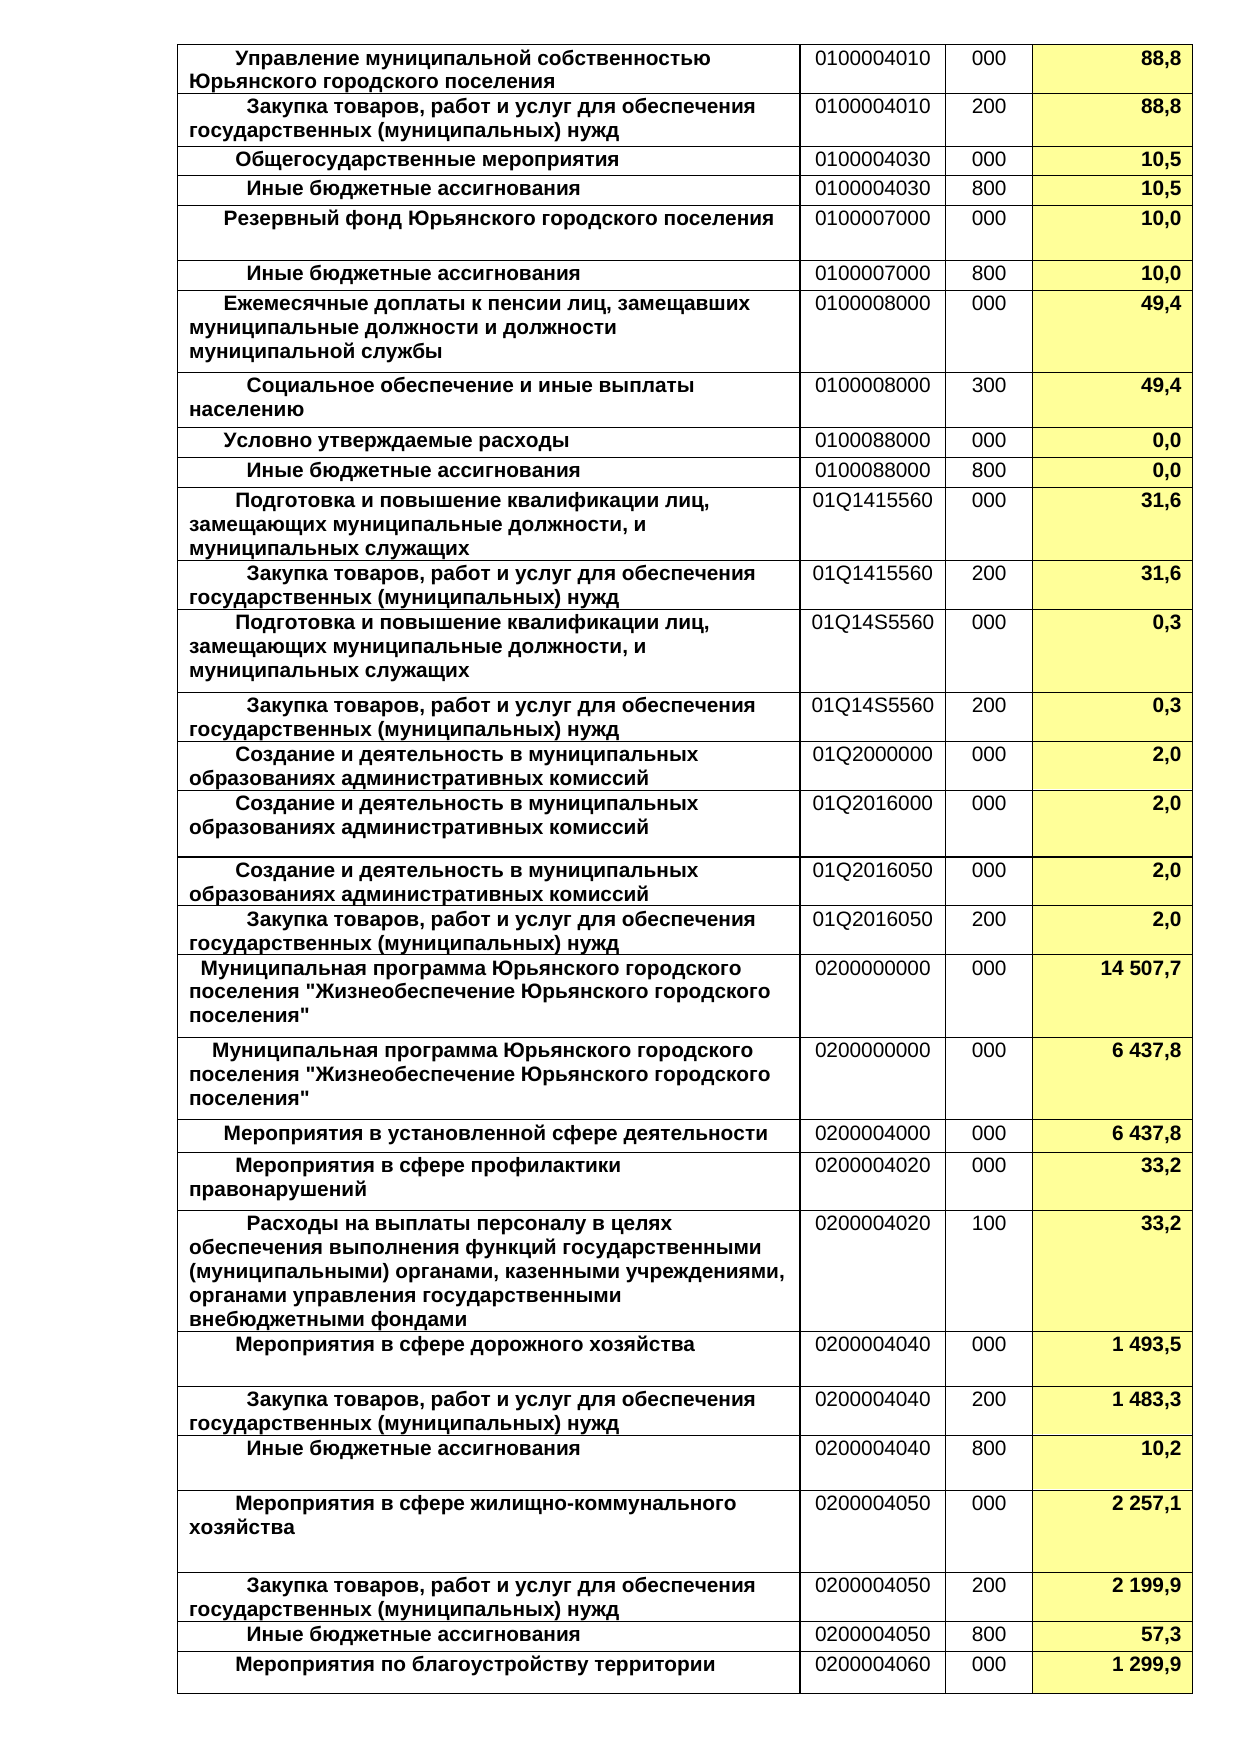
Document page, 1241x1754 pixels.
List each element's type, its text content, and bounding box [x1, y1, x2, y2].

table_cell 000 [946, 206, 1032, 260]
table_cell 100 [946, 1211, 1032, 1331]
table_cell Ежемесячные доплаты к пенсии лиц, замещавших муниципальные должности и должности муниципальной службы [178, 291, 799, 372]
table_cell 200 [946, 1573, 1032, 1621]
table_cell 0200000000 [801, 1038, 945, 1119]
table_cell 01Q1415560 [801, 488, 945, 560]
table_cell Создание и деятельность в муниципальных образованиях административных комиссий [178, 858, 799, 905]
table_cell 0100008000 [801, 373, 945, 427]
table_cell 200 [946, 1387, 1032, 1434]
table_cell 10,0 [1033, 206, 1192, 260]
table_cell Иные бюджетные ассигнования [178, 1436, 799, 1489]
table_cell 0200004050 [801, 1573, 945, 1621]
table_cell 0100007000 [801, 261, 945, 290]
table_cell Иные бюджетные ассигнования [178, 261, 799, 290]
table_cell 10,5 [1033, 147, 1192, 175]
table_cell Расходы на выплаты персоналу в целях обеспечения выполнения функций государственными (муниципальными) органами, казенными учреждениями, органами управления государственными внебюджетными фондами [178, 1211, 799, 1331]
table_cell Мероприятия в сфере профилактики правонарушений [178, 1153, 799, 1210]
table_cell 0200000000 [801, 955, 945, 1037]
table_cell Условно утверждаемые расходы [178, 428, 799, 457]
table_cell 000 [946, 45, 1032, 93]
table_cell 33,2 [1033, 1211, 1192, 1331]
table_cell 1 493,5 [1033, 1332, 1192, 1386]
table_cell 2,0 [1033, 858, 1192, 905]
table_cell 000 [946, 742, 1032, 789]
table_cell 6 437,8 [1033, 1038, 1192, 1119]
table_cell 0200004020 [801, 1211, 945, 1331]
table_cell 49,4 [1033, 291, 1192, 372]
table_cell 000 [946, 1332, 1032, 1386]
table_cell Закупка товаров, работ и услуг для обеспечения государственных (муниципальных) нужд [178, 693, 799, 741]
table_cell Закупка товаров, работ и услуг для обеспечения государственных (муниципальных) нужд [178, 94, 799, 146]
table_cell Закупка товаров, работ и услуг для обеспечения государственных (муниципальных) нужд [178, 906, 799, 954]
table_cell 0,3 [1033, 693, 1192, 741]
table_cell 10,0 [1033, 261, 1192, 290]
table_cell 01Q2016050 [801, 906, 945, 954]
table_cell Управление муниципальной собственностью Юрьянского городского поселения [178, 45, 799, 93]
table_cell 57,3 [1033, 1622, 1192, 1651]
table_cell 01Q2016050 [801, 858, 945, 905]
table_cell 01Q1415560 [801, 561, 945, 609]
table_cell Создание и деятельность в муниципальных образованиях административных комиссий [178, 791, 799, 856]
table_cell 14 507,7 [1033, 955, 1192, 1037]
table_cell 0100088000 [801, 428, 945, 457]
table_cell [178, 1573, 799, 1621]
table_cell 000 [946, 610, 1032, 692]
table_cell 0100004010 [801, 45, 945, 93]
table_cell 0100008000 [801, 291, 945, 372]
table_cell 31,6 [1033, 488, 1192, 560]
table_cell 0200004000 [801, 1120, 945, 1152]
table_cell 0200004040 [801, 1332, 945, 1386]
table_cell 2,0 [1033, 791, 1192, 856]
table_cell 0200004040 [801, 1387, 945, 1434]
table_cell 000 [946, 955, 1032, 1037]
table_cell 2,0 [1033, 742, 1192, 789]
table_cell 2,0 [1033, 906, 1192, 954]
table_cell 0,0 [1033, 428, 1192, 457]
table_cell 200 [946, 94, 1032, 146]
table_cell 300 [946, 373, 1032, 427]
table_cell Муниципальная программа Юрьянского городского поселения "Жизнеобеспечение Юрьянского городского поселения" [178, 955, 799, 1037]
table_cell Подготовка и повышение квалификации лиц, замещающих муниципальные должности, и муниципальных служащих [178, 610, 799, 692]
table_cell 0100004030 [801, 176, 945, 205]
table_cell 000 [946, 1038, 1032, 1119]
table_cell Мероприятия в сфере жилищно-коммунального хозяйства [178, 1491, 799, 1572]
table_cell 10,5 [1033, 176, 1192, 205]
table_cell 000 [946, 488, 1032, 560]
table_cell 1 483,3 [1033, 1387, 1192, 1434]
table_cell 0,3 [1033, 610, 1192, 692]
table_cell Мероприятия по благоустройству территории [178, 1652, 799, 1693]
table_cell 0200004020 [801, 1153, 945, 1210]
table_cell 2 199,9 [1033, 1573, 1192, 1621]
table_cell 0100004010 [801, 94, 945, 146]
table_cell 800 [946, 261, 1032, 290]
table_cell 2 257,1 [1033, 1491, 1192, 1572]
table_cell Иные бюджетные ассигнования [178, 458, 799, 487]
table_cell 33,2 [1033, 1153, 1192, 1210]
table_cell 01Q14S5560 [801, 610, 945, 692]
table_cell 0200004050 [801, 1622, 945, 1651]
table_cell 0100004030 [801, 147, 945, 175]
table_cell 000 [946, 1652, 1032, 1693]
table_cell 000 [946, 791, 1032, 856]
table_cell 0,0 [1033, 458, 1192, 487]
table_cell 200 [946, 906, 1032, 954]
table_cell 200 [946, 693, 1032, 741]
table_cell 0200004040 [801, 1436, 945, 1489]
table_cell 000 [946, 147, 1032, 175]
table_cell 000 [946, 291, 1032, 372]
table_cell 000 [946, 1491, 1032, 1572]
table_cell 10,2 [1033, 1436, 1192, 1489]
table_cell Создание и деятельность в муниципальных образованиях административных комиссий [178, 742, 799, 789]
table_cell 88,8 [1033, 94, 1192, 146]
table_cell Подготовка и повышение квалификации лиц, замещающих муниципальные должности, и муниципальных служащих [178, 488, 799, 560]
table_cell 0200004060 [801, 1652, 945, 1693]
table_cell 800 [946, 1622, 1032, 1651]
table_cell 01Q14S5560 [801, 693, 945, 741]
table_cell Мероприятия в установленной сфере деятельности [178, 1120, 799, 1152]
table_cell Закупка товаров, работ и услуг для обеспечения государственных (муниципальных) нужд [178, 561, 799, 609]
table_cell Резервный фонд Юрьянского городского поселения [178, 206, 799, 260]
table_cell 000 [946, 858, 1032, 905]
table_cell 800 [946, 1436, 1032, 1489]
table_cell 000 [946, 1153, 1032, 1210]
table_cell 0100088000 [801, 458, 945, 487]
table_cell Иные бюджетные ассигнования [178, 176, 799, 205]
table_cell Социальное обеспечение и иные выплаты населению [178, 373, 799, 427]
table_cell 49,4 [1033, 373, 1192, 427]
table_cell 6 437,8 [1033, 1120, 1192, 1152]
table_cell 0200004050 [801, 1491, 945, 1572]
table_cell 88,8 [1033, 45, 1192, 93]
table_cell 800 [946, 176, 1032, 205]
table_cell Муниципальная программа Юрьянского городского поселения "Жизнеобеспечение Юрьянского городского поселения" [178, 1038, 799, 1119]
table_cell 01Q2016000 [801, 791, 945, 856]
table_cell 800 [946, 458, 1032, 487]
table_cell Общегосударственные мероприятия [178, 147, 799, 175]
table_cell 31,6 [1033, 561, 1192, 609]
table_cell 01Q2000000 [801, 742, 945, 789]
table_cell 000 [946, 428, 1032, 457]
table_cell Мероприятия в сфере дорожного хозяйства [178, 1332, 799, 1386]
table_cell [178, 1622, 799, 1651]
table_cell 1 299,9 [1033, 1652, 1192, 1693]
table_cell 200 [946, 561, 1032, 609]
table_cell 000 [946, 1120, 1032, 1152]
table_cell 0100007000 [801, 206, 945, 260]
table_cell Закупка товаров, работ и услуг для обеспечения государственных (муниципальных) нужд [178, 1387, 799, 1434]
